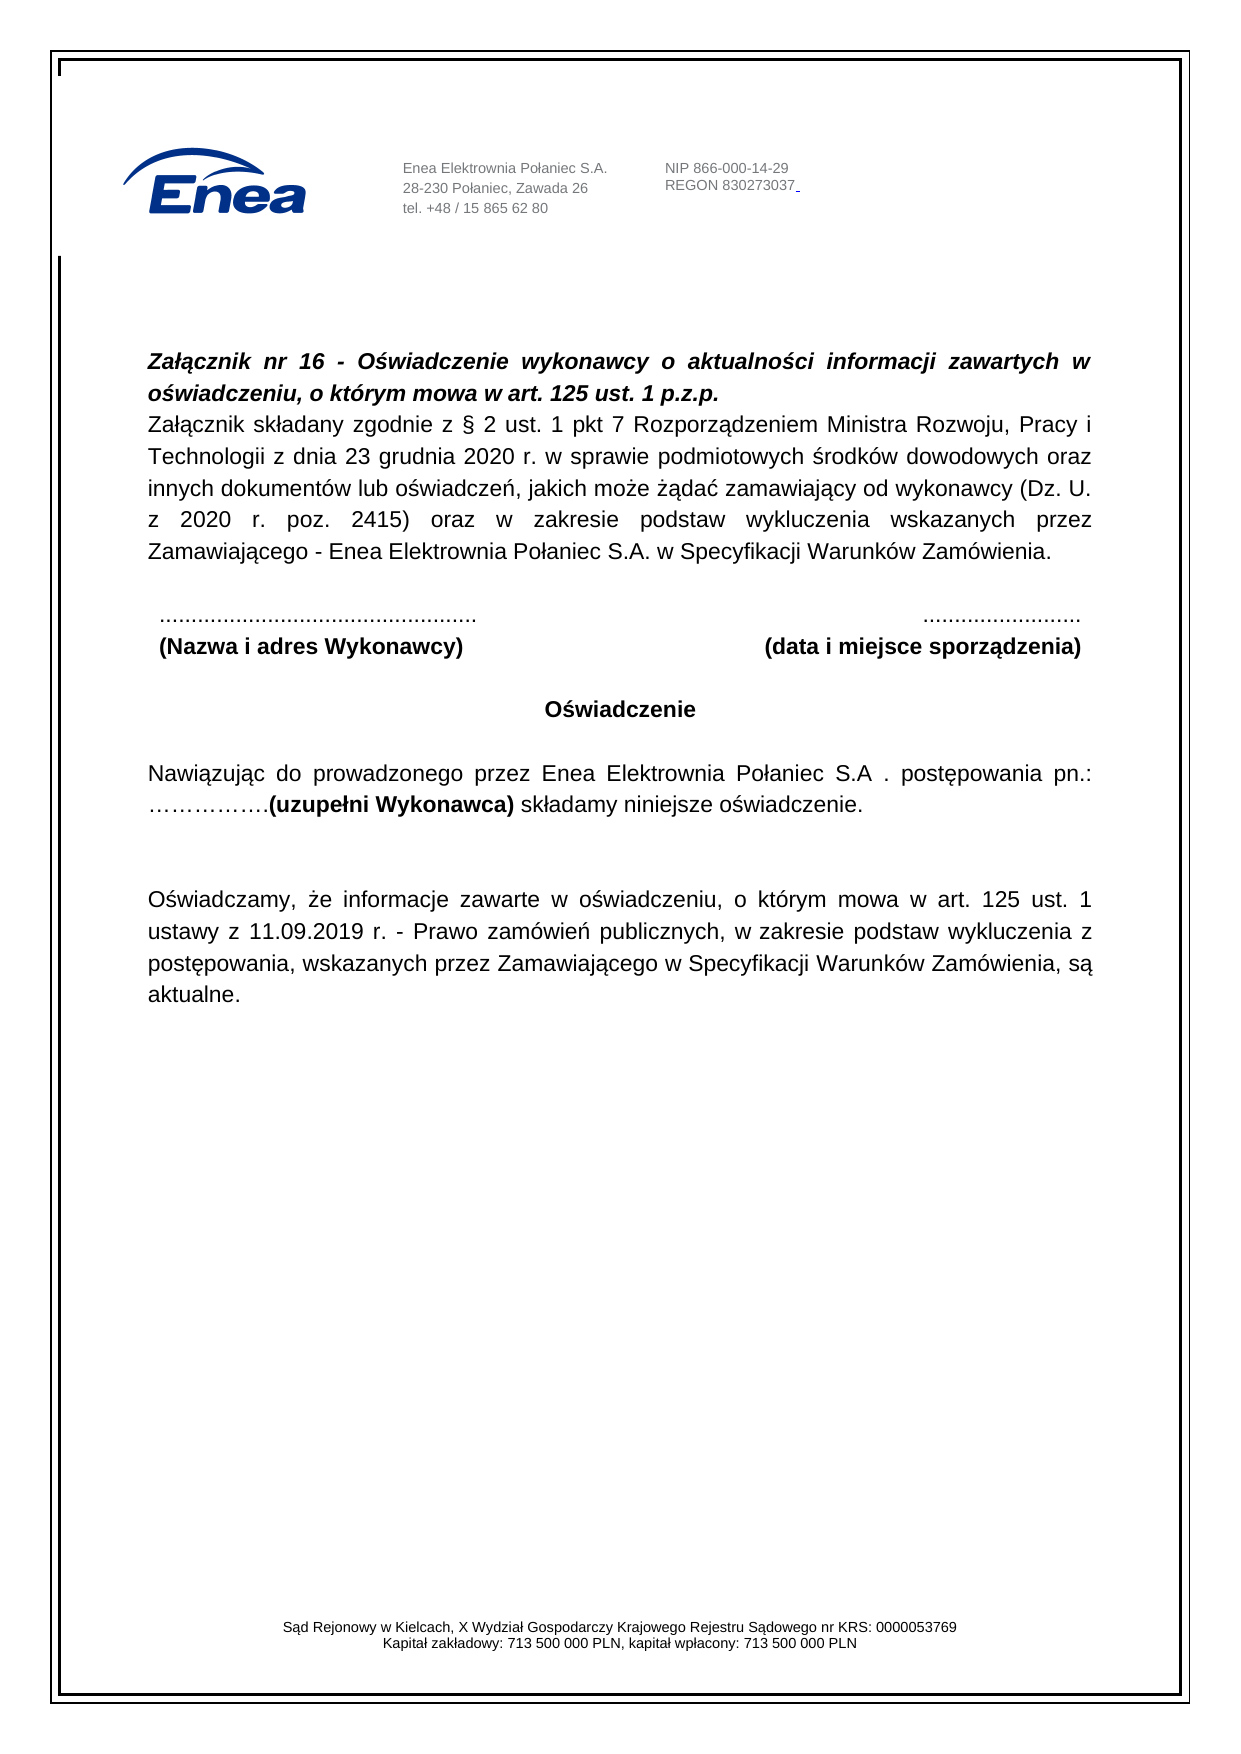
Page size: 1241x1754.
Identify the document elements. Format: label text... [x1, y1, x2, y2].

table_cell (data i miejsce sporządzenia) [632, 629, 1093, 661]
table_cell (Nazwa i adres Wykonawcy) [148, 629, 632, 661]
text Nawiązując do prowadzonego przez Enea Elektrownia Połaniec S.A . postępowania pn.: …………….(uzupełni Wykonawca) składamy niniejsze oświadczenie. [148, 756, 1093, 819]
text Oświadczamy, że informacje zawarte w oświadczeniu, o którym mowa w art. 125 ust. 1 ustawy z 11.09.2019 r. - Prawo zamówień publicznych, w zakresie podstaw wykluczenia z postępowania, wskazanych przez Zamawiającego w Specyfikacji Warunków Zamówienia, są aktualne. [148, 883, 1093, 1009]
text Załącznik składany zgodnie z § 2 ust. 1 pkt 7 Rozporządzeniem Ministra Rozwoju, Pracy i Technologii z dnia 23 grudnia 2020 r. w sprawie podmiotowych środków dowodowych oraz innych dokumentów lub oświadczeń, jakich może żądać zamawiający od wykonawcy (Dz. U. z 2020 r. poz. 2415) oraz w zakresie podstaw wykluczenia wskazanych przez Zamawiającego - Enea Elektrownia Połaniec S.A. w Specyfikacji Warunków Zamówienia. [148, 408, 1093, 566]
subtitle Załącznik nr 16 - Oświadczenie wykonawcy o aktualności informacji zawartych w oświadczeniu, o którym mowa w art. 125 ust. 1 p.z.p. [148, 344, 1093, 408]
text Oświadczenie [148, 693, 1093, 724]
table_header .................................................. [148, 598, 632, 629]
picture [52, 76, 378, 256]
table_header ......................... [632, 598, 1093, 629]
